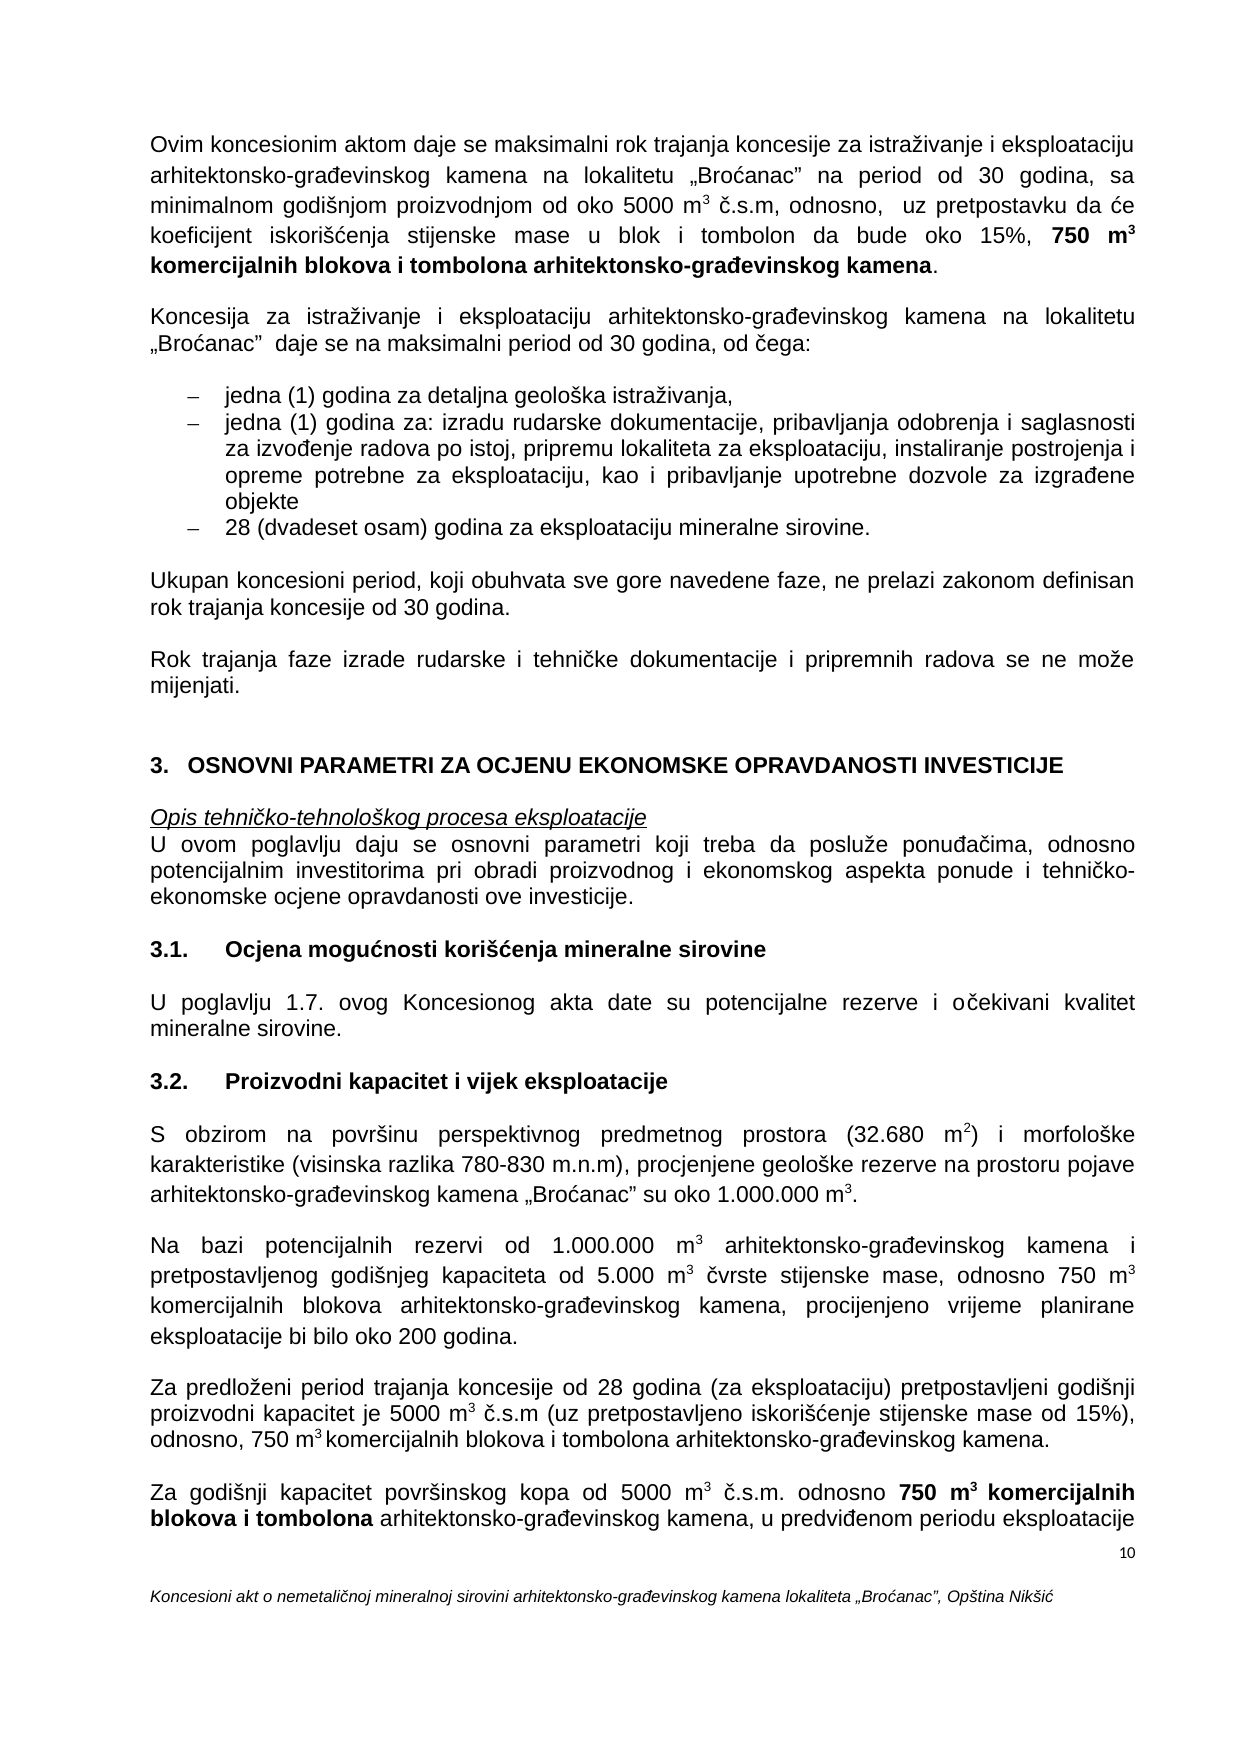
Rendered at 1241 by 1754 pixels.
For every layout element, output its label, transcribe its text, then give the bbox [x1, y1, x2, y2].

list OSNOVNI PARAMETRI ZA OCJENU EKONOMSKE OPRAVDANOSTI INVESTICIJE [150, 752, 1135, 778]
text Za predloženi period trajanja koncesije od 28 godina (za eksploataciju) pretpostavljeni godišnji proizvodni kapacitet je 5000 m3 č.s.m (uz pretpostavljeno iskorišćenje stijenske mase od 15%), odnosno, 750 m3 komercijalnih blokova i tombolona arhitektonsko-građevinskog kamena. [150, 1374, 1135, 1453]
text Ovim koncesionim aktom daje se maksimalni rok trajanja koncesije za istraživanje i eksploataciju arhitektonsko-građevinskog kamena na lokalitetu „Broćanac” na period od 30 godina, sa minimalnom godišnjom proizvodnjom od oko 5000 m3 č.s.m, odnosno, uz pretpostavku da će koeficijent iskorišćenja stijenske mase u blok i tombolon da bude oko 15%, 750 m3 komercijalnih blokova i tombolona arhitektonsko-građevinskog kamena. [150, 131, 1135, 278]
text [150, 1479, 1135, 1532]
text Na bazi potencijalnih rezervi od 1.000.000 m3 arhitektonsko-građevinskog kamena i pretpostavljenog godišnjeg kapaciteta od 5.000 m3 čvrste stijenske mase, odnosno 750 m3 komercijalnih blokova arhitektonsko-građevinskog kamena, procijenjeno vrijeme planirane eksploatacije bi bilo oko 200 godina. [150, 1232, 1135, 1349]
text Rok trajanja faze izrade rudarske i tehničke dokumentacije i pripremnih radova se ne može mijenjati. [150, 646, 1135, 699]
text U ovom poglavlju daju se osnovni parametri koji treba da posluže ponuđačima, odnosno potencijalnim investitorima pri obradi proizvodnog i ekonomskog aspekta ponude i tehničko-ekonomske ocjene opravdanosti ove investicije. [150, 831, 1135, 910]
text S obzirom na površinu perspektivnog predmetnog prostora (32.680 m2) i morfološke karakteristike (visinska razlika 780-830 m.n.m), procjenjene geološke rezerve na prostoru pojave arhitektonsko-građevinskog kamena „Broćanac” su oko 1.000.000 m3. [150, 1121, 1135, 1207]
subtitle Proizvodni kapacitet i vijek eksploatacije [150, 1068, 1135, 1094]
text Koncesija za istraživanje i eksploataciju arhitektonsko-građevinskog kamena na lokalitetu „Broćanac” daje se na maksimalni period od 30 godina, od čega: [150, 303, 1135, 356]
subtitle Ocjena mogućnosti korišćenja mineralne sirovine [150, 936, 1135, 962]
list 28 (dvadeset osam) godina za eksploataciju mineralne sirovine. [187, 514, 1135, 541]
text U poglavlju 1.7. ovog Koncesionog akta date su potencijalne rezerve i očekivani kvalitet mineralne sirovine. [150, 989, 1135, 1041]
list jedna (1) godina za: izradu rudarske dokumentacije, pribavljanja odobrenja i saglasnosti za izvođenje radova po istoj, pripremu lokaliteta za eksploataciju, instaliranje postrojenja i opreme potrebne za eksploataciju, kao i pribavljanje upotrebne dozvole za izgrađene objekte [187, 409, 1135, 514]
list jedna (1) godina za detaljna geološka istraživanja, [187, 382, 1135, 409]
text Ukupan koncesioni period, koji obuhvata sve gore navedene faze, ne prelazi zakonom definisan rok trajanja koncesije od 30 godina. [150, 567, 1135, 620]
list Opis tehničko-tehnološkog procesa eksploatacije [150, 804, 1135, 831]
